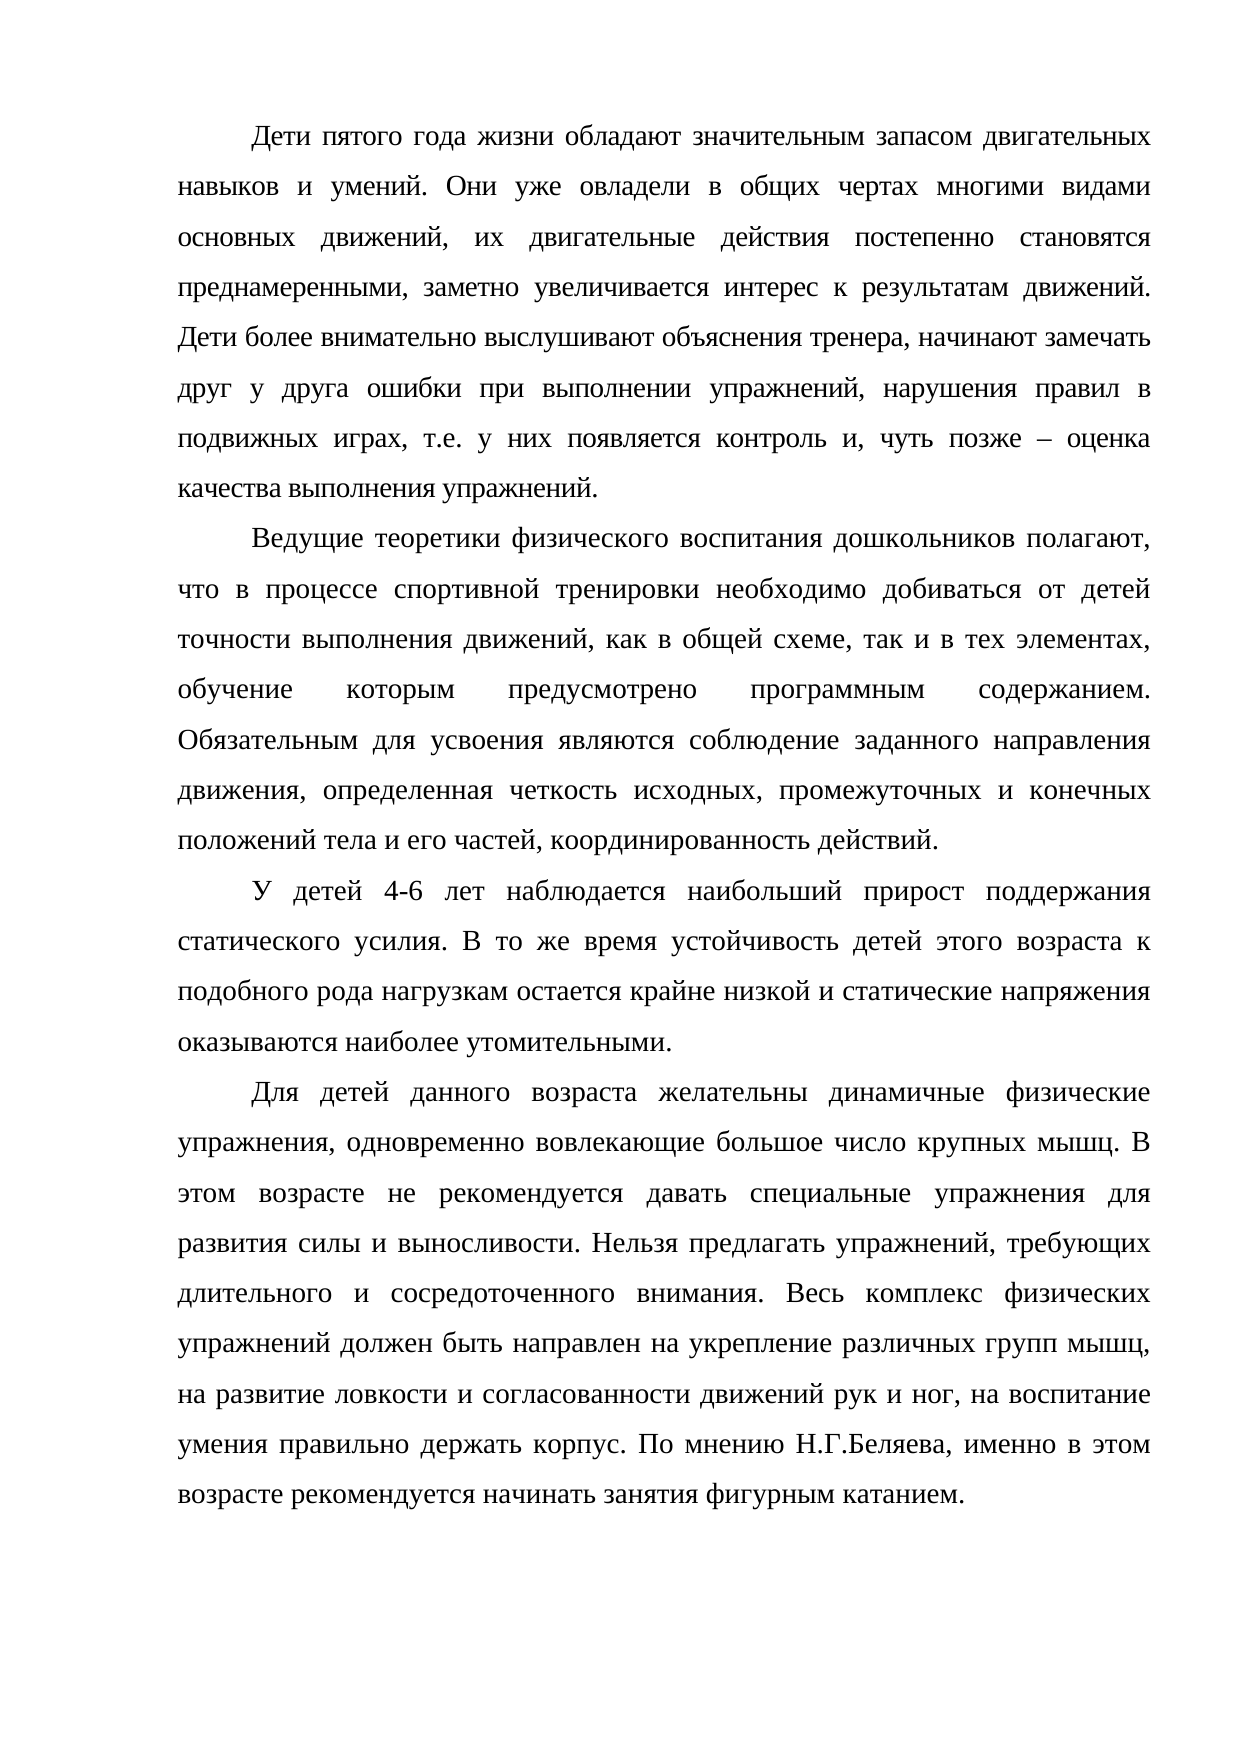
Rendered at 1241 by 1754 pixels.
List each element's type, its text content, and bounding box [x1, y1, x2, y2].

text Дети пятого года жизни обладают значительным запасом двигательных навыков и умений. Они уже овладели в общих чертах многими видами основных движений, их двигательные действия постепенно становятся преднамеренными, заметно увеличивается интерес к результатам движений. Дети более внимательно выслушивают объяснения тренера, начинают замечать друг у друга ошибки при выполнении упражнений, нарушения правил в подвижных играх, т.е. у них появляется контроль и, чуть позже – оценка качества выполнения упражнений. [177, 118, 1152, 504]
text Ведущие теоретики физического воспитания дошкольников полагают, что в процессе спортивной тренировки необходимо добиваться от детей точности выполнения движений, как в общей схеме, так и в тех элементах, обучение которым предусмотрено программным содержанием. Обязательным для усвоения являются соблюдение заданного направления движения, определенная четкость исходных, промежуточных и конечных положений тела и его частей, координированность действий. [177, 521, 1152, 856]
text Для детей данного возраста желательны динамичные физические упражнения, одновременно вовлекающие большое число крупных мышц. В этом возрасте не рекомендуется давать специальные упражнения для развития силы и выносливости. Нельзя предлагать упражнений, требующих длительного и сосредоточенного внимания. Весь комплекс физических упражнений должен быть направлен на укрепление различных групп мышц, на развитие ловкости и согласованности движений рук и ног, на воспитание умения правильно держать корпус. По мнению Н.Г.Беляева, именно в этом возрасте рекомендуется начинать занятия фигурным катанием. [177, 1074, 1152, 1510]
text У детей 4-6 лет наблюдается наибольший прирост поддержания статического усилия. В то же время устойчивость детей этого возраста к подобного рода нагрузкам остается крайне низкой и статические напряжения оказываются наиболее утомительными. [177, 873, 1152, 1057]
